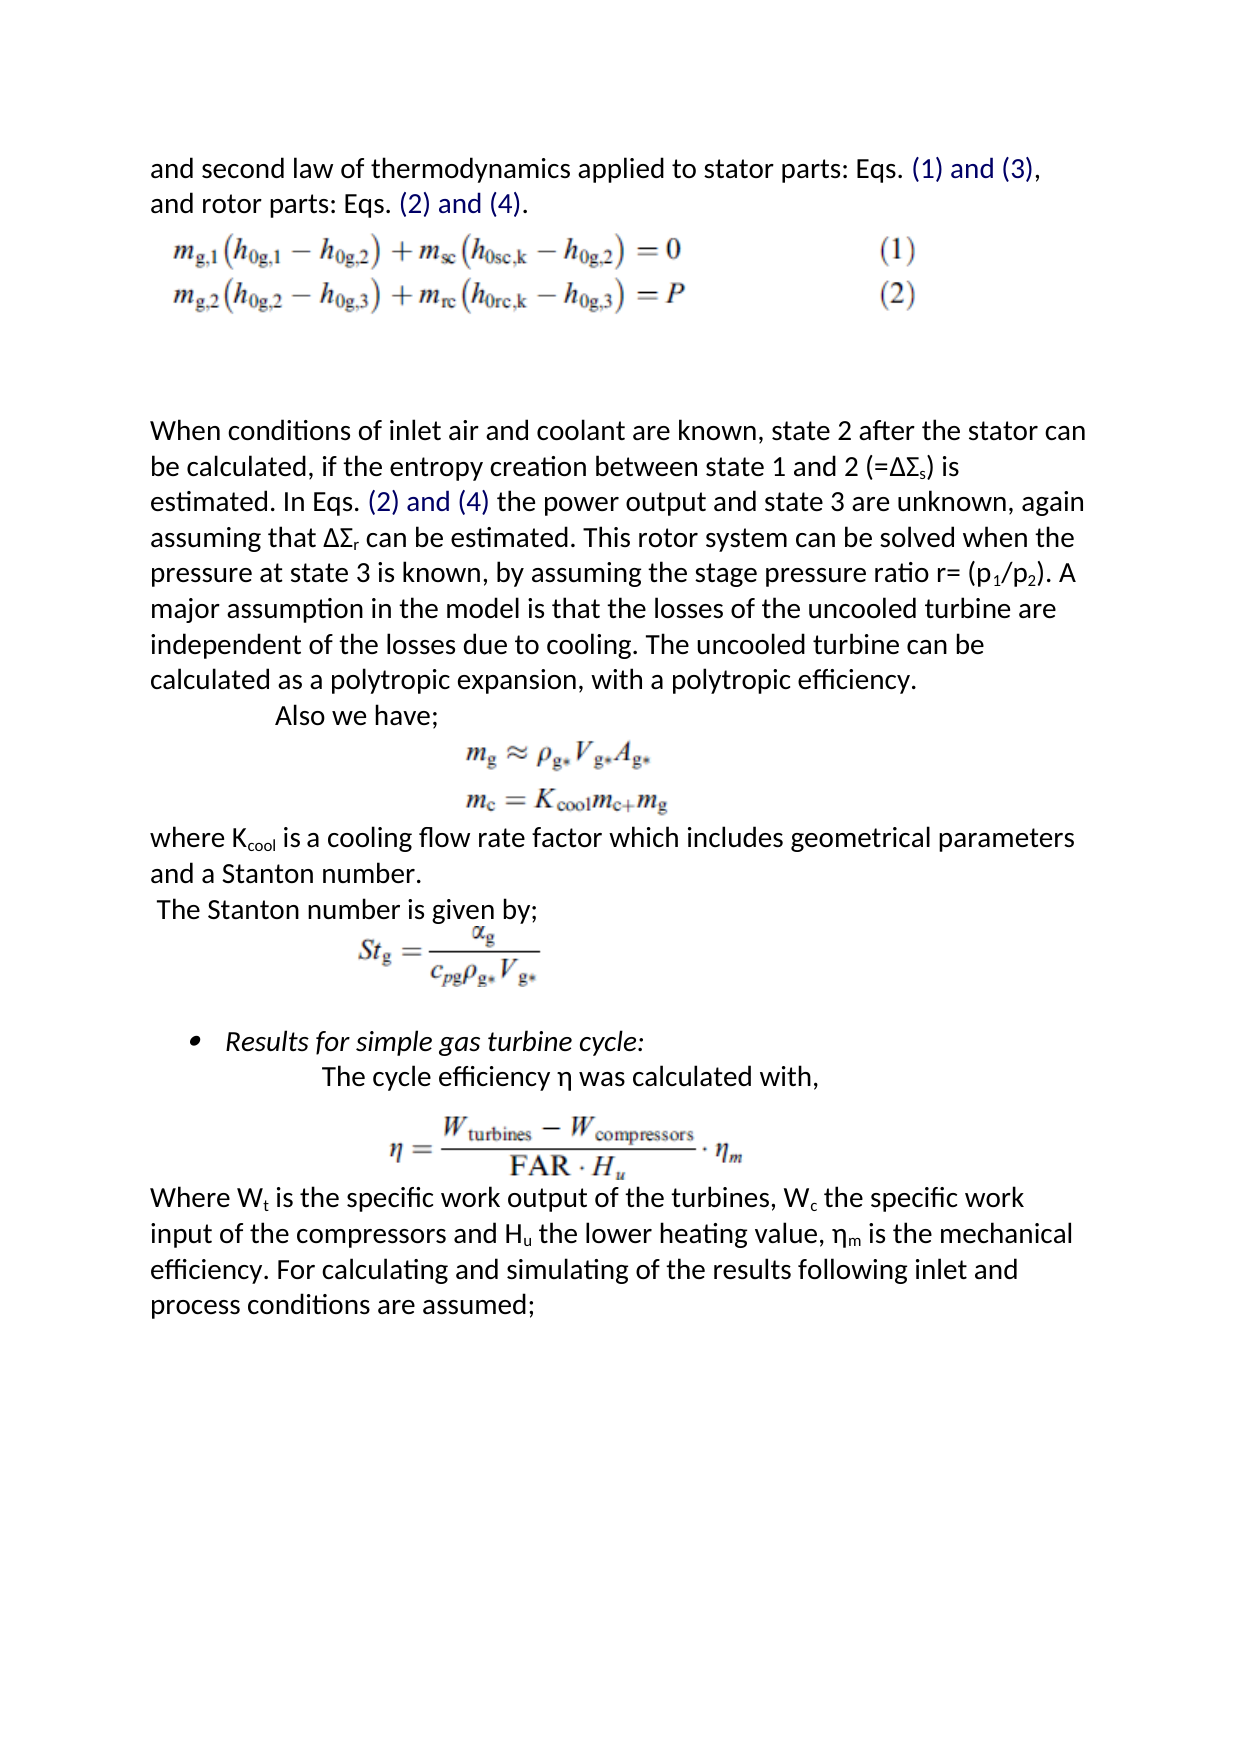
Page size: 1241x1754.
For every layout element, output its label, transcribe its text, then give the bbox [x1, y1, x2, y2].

text When conditions of inlet air and coolant are known, state 2 after the stator can be calculated, if the entropy creation between state 1 and 2 (=ΔΣs) is estimated. In Eqs. (2) and (4) the power output and state 3 are unknown, again assuming that ΔΣr can be estimated. This rotor system can be solved when the pressure at state 3 is known, by assuming the stage pressure ratio r= (p1/p2). A major assumption in the model is that the losses of the uncooled turbine are independent of the losses due to cooling. The uncooled turbine can be calculated as a polytropic expansion, with a polytropic efficiency. [150, 412, 1090, 697]
text The cycle efficiency η was calculated with, [150, 1058, 1090, 1094]
text where Kcool is a cooling flow rate factor which includes geometrical parameters and a Stanton number. [150, 819, 1090, 891]
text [150, 150, 1090, 221]
text Also we have; [150, 697, 1090, 733]
list Results for simple gas turbine cycle: [187, 1023, 1090, 1058]
text Where Wt is the specific work output of the turbines, Wc the specific work input of the compressors and Hu the lower heating value, ηm is the mechanical efficiency. For calculating and simulating of the results following inlet and process conditions are assumed; [150, 1179, 1090, 1322]
text The Stanton number is given by; [150, 891, 1090, 926]
